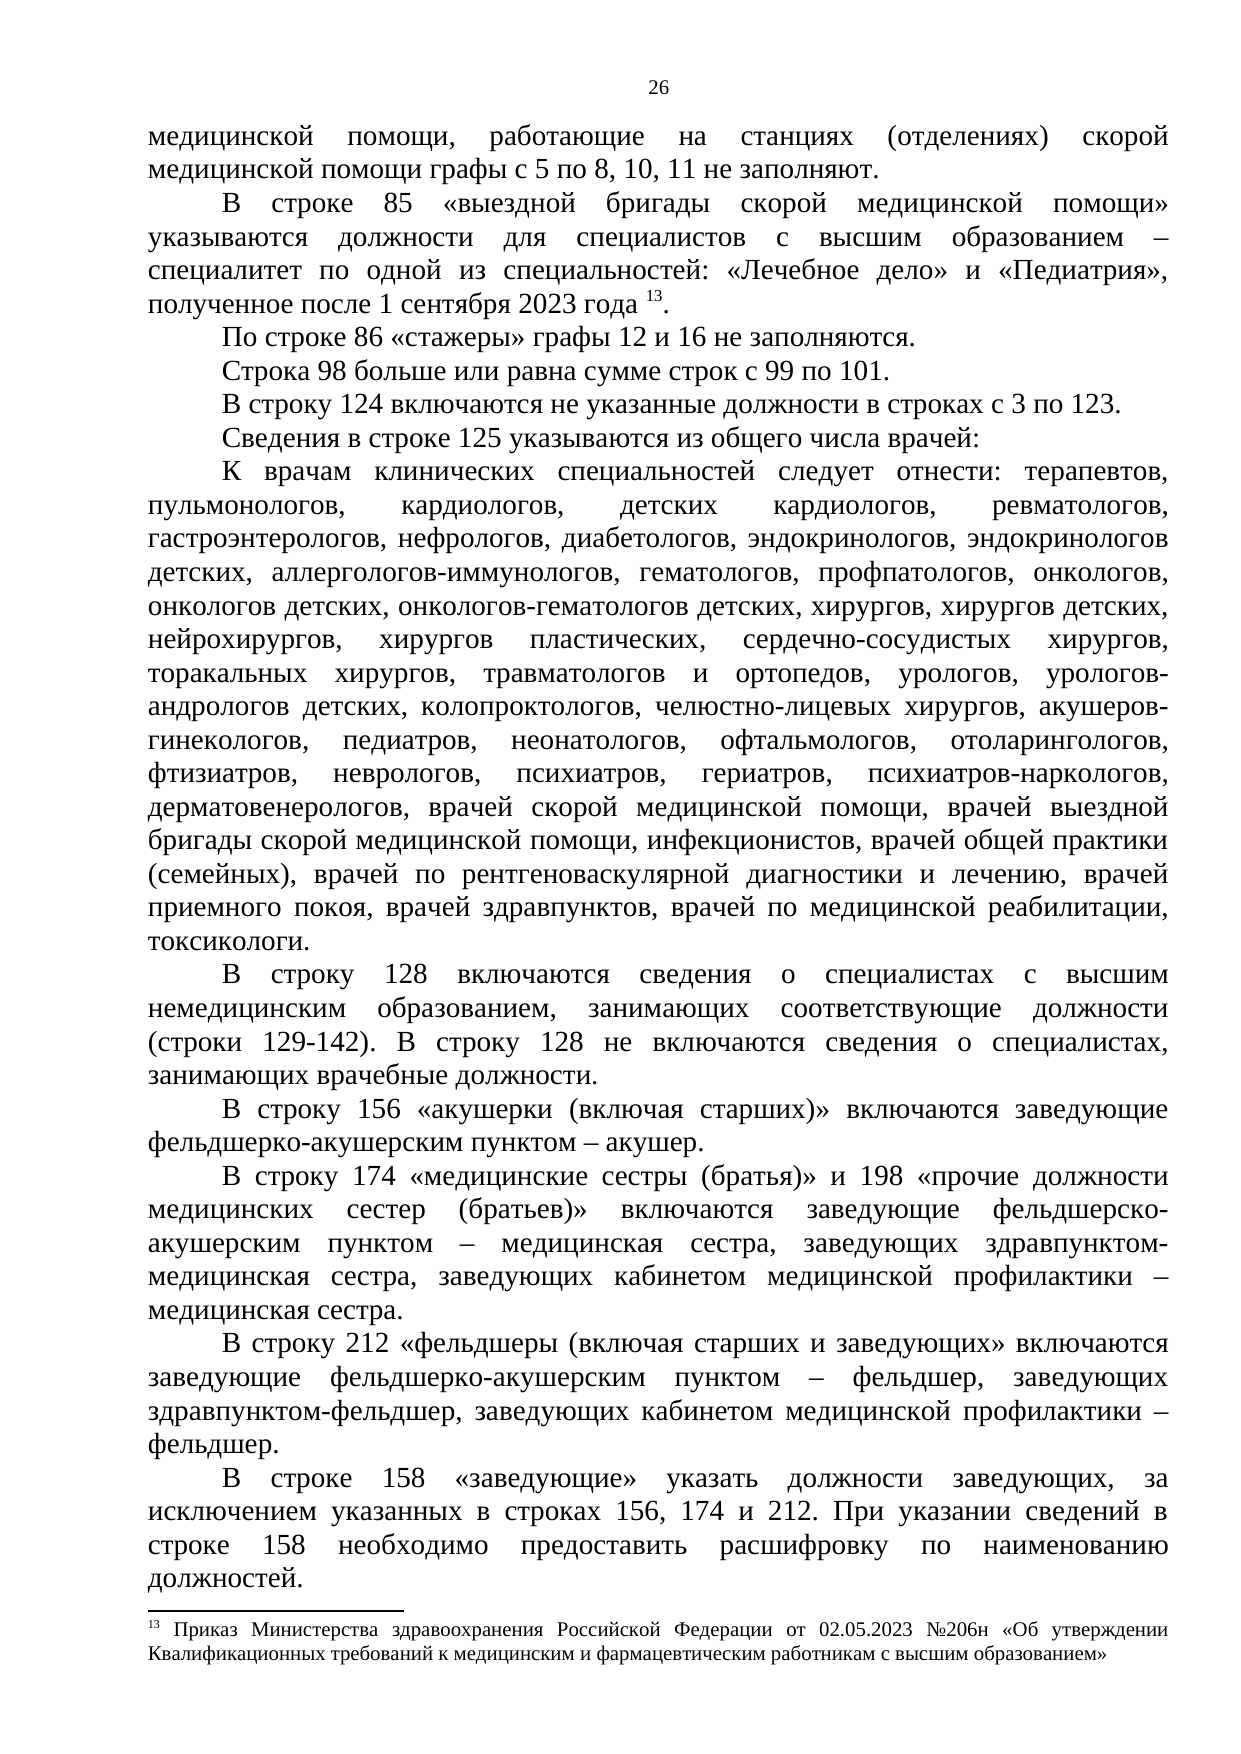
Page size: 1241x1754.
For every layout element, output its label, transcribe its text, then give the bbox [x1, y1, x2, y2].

text В строку 128 включаются сведения о специалистах с высшим немедицинским образованием, занимающих соответствующие должности (строки 129-142). В строку 128 не включаются сведения о специалистах, занимающих врачебные должности. [148, 957, 1169, 1091]
text В строке 158 «заведующие» указать должности заведующих, за исключением указанных в строках 156, 174 и 212. При указании сведений в строке 158 необходимо предоставить расшифровку по наименованию должностей. [148, 1460, 1169, 1594]
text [148, 118, 1169, 185]
text Сведения в строке 125 указываются из общего числа врачей: [148, 420, 1169, 453]
text В строку 174 «медицинские сестры (братья)» и 198 «прочие должности медицинских сестер (братьев)» включаются заведующие фельдшерско-акушерским пунктом – медицинская сестра, заведующих здравпунктом-медицинская сестра, заведующих кабинетом медицинской профилактики – медицинская сестра. [148, 1158, 1169, 1326]
text В строку 156 «акушерки (включая старших)» включаются заведующие фельдшерко-акушерским пунктом – акушер. [148, 1091, 1169, 1158]
text К врачам клинических специальностей следует отнести: терапевтов, пульмонологов, кардиологов, детских кардиологов, ревматологов, гастроэнтерологов, нефрологов, диабетологов, эндокринологов, эндокринологов детских, аллергологов-иммунологов, гематологов, профпатологов, онкологов, онкологов детских, онкологов-гематологов детских, хирургов, хирургов детских, нейрохирургов, хирургов пластических, сердечно-сосудистых хирургов, торакальных хирургов, травматологов и ортопедов, урологов, урологов-андрологов детских, колопроктологов, челюстно-лицевых хирургов, акушеров-гинекологов, педиатров, неонатологов, офтальмологов, отоларингологов, фтизиатров, неврологов, психиатров, гериатров, психиатров-наркологов, дерматовенерологов, врачей скорой медицинской помощи, врачей выездной бригады скорой медицинской помощи, инфекционистов, врачей общей практики (семейных), врачей по рентгеноваскулярной диагностики и лечению, врачей приемного покоя, врачей здравпунктов, врачей по медицинской реабилитации, токсикологи. [148, 453, 1169, 957]
text По строке 86 «стажеры» графы 12 и 16 не заполняются. [148, 319, 1169, 353]
text В строку 124 включаются не указанные должности в строках с 3 по 123. [148, 386, 1169, 420]
text В строке 85 «выездной бригады скорой медицинской помощи» указываются должности для специалистов с высшим образованием – специалитет по одной из специальностей: «Лечебное дело» и «Педиатрия», полученное после 1 сентября 2023 года . [148, 185, 1169, 319]
text В строку 212 «фельдшеры (включая старших и заведующих» включаются заведующие фельдшерко-акушерским пунктом – фельдшер, заведующих здравпунктом-фельдшер, заведующих кабинетом медицинской профилактики – фельдшер. [148, 1326, 1169, 1460]
text Строка 98 больше или равна сумме строк с 99 по 101. [148, 353, 1169, 386]
